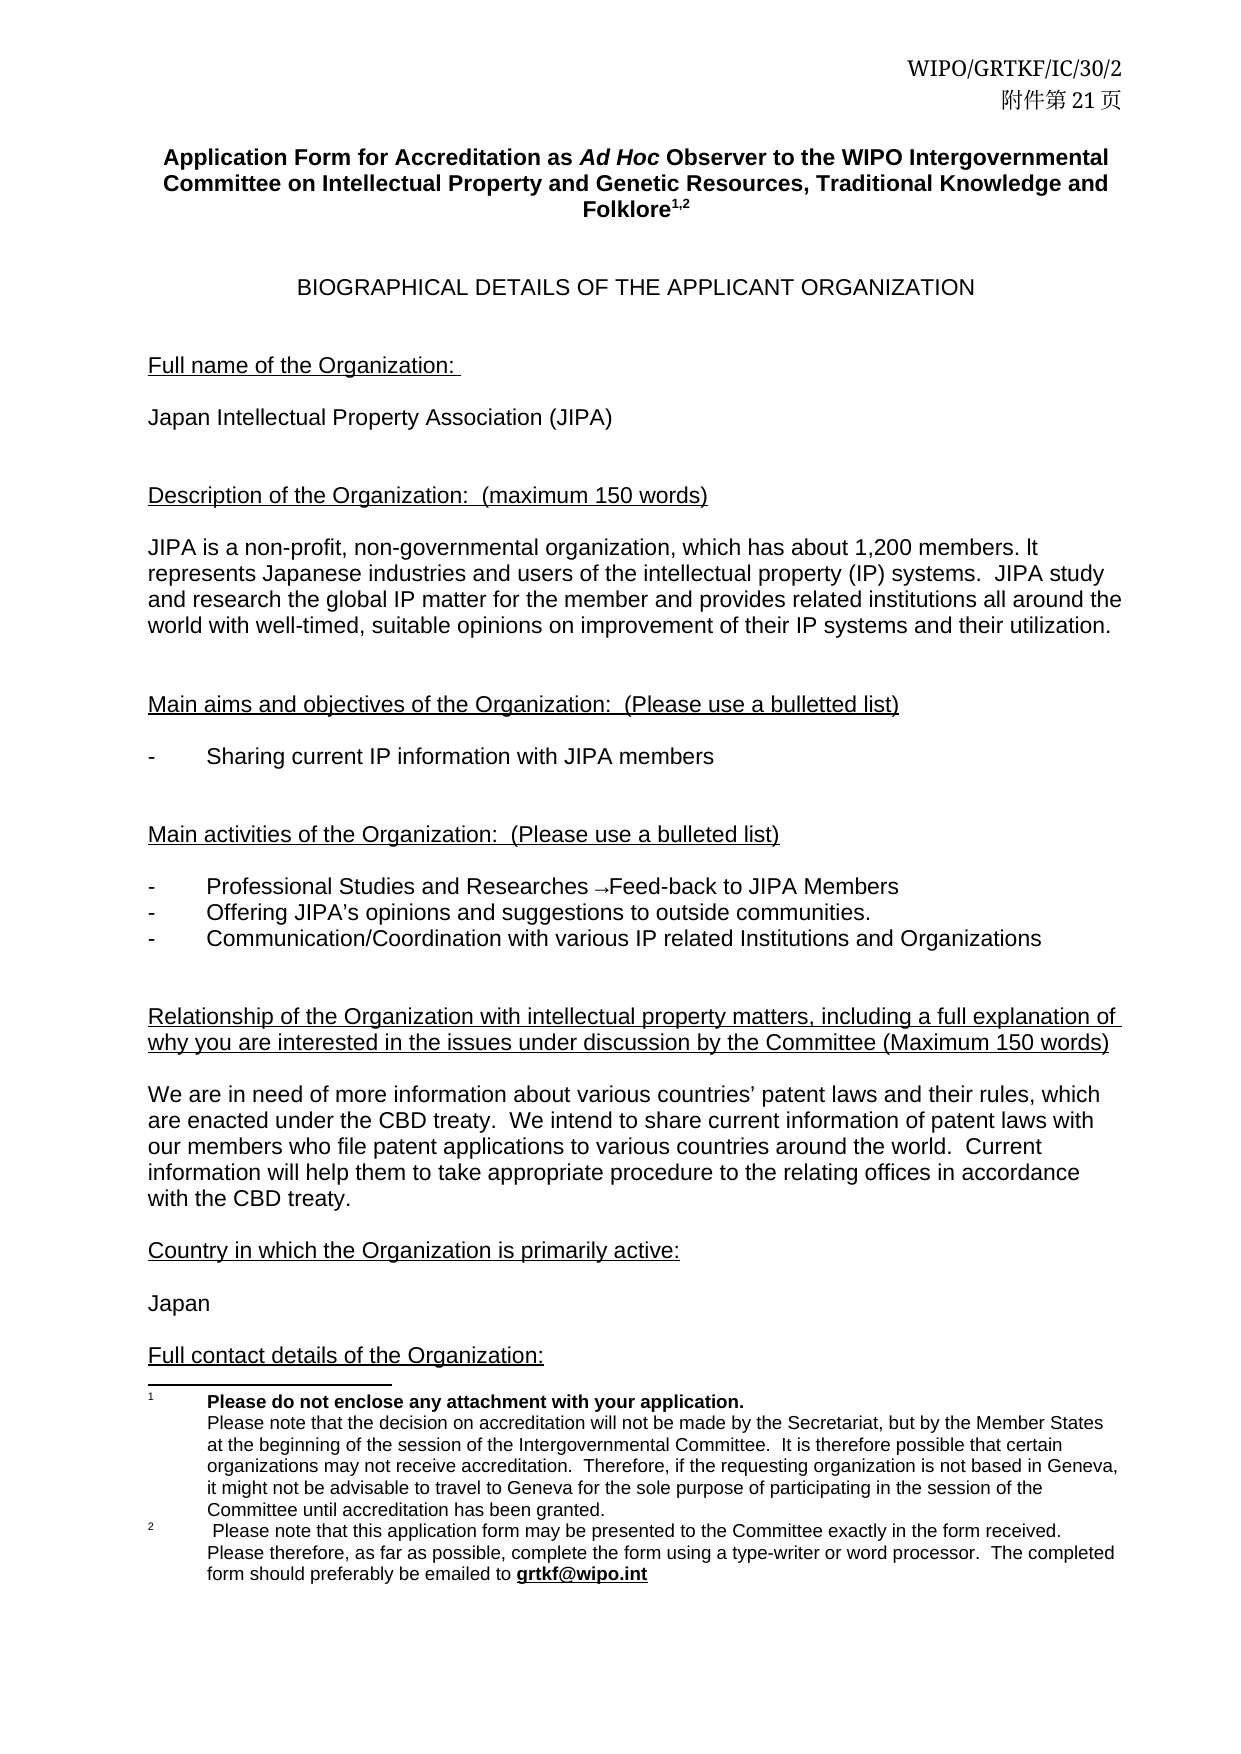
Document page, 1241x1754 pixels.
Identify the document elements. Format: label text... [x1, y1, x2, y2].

text - Sharing current IP information with JIPA members [148, 743, 1124, 769]
text - Communication/Coordination with various IP related Institutions and Organizations [148, 926, 1124, 952]
text Main aims and objectives of the Organization: (Please use a bulletted list) [148, 691, 1124, 717]
text Japan Intellectual Property Association (JIPA) [148, 405, 1124, 431]
text Japan [148, 1290, 1124, 1316]
text Full name of the Organization: [148, 353, 1124, 379]
text Country in which the Organization is primarily active: [148, 1238, 1124, 1264]
text Full contact details of the Organization: [148, 1342, 1124, 1368]
text BIOGRAPHICAL DETAILS OF THE APPLICANT ORGANIZATION [148, 274, 1124, 301]
text Relationship of the Organization with intellectual property matters, including a full explanation of why you are interested in the issues under discussion by the Committee (Maximum 150 words) [148, 1004, 1124, 1056]
text JIPA is a non-profit, non-governmental organization, which has about 1,200 members. lt represents Japanese industries and users of the intellectual property (IP) systems. JIPA study and research the global IP matter for the member and provides related institutions all around the world with well-timed, suitable opinions on improvement of their IP systems and their utilization. [148, 535, 1124, 639]
text Description of the Organization: (maximum 150 words) [148, 483, 1124, 509]
text - Professional Studies and Researches →Feed-back to JIPA Members [148, 873, 1124, 899]
text Main activities of the Organization: (Please use a bulleted list) [148, 821, 1124, 847]
text Application Form for Accreditation as Ad Hoc Observer to the WIPO Intergovernmental Committee on Intellectual Property and Genetic Resources, Traditional Knowledge and Folklore, [148, 144, 1124, 222]
text We are in need of more information about various countries’ patent laws and their rules, which are enacted under the CBD treaty. We intend to share current information of patent laws with our members who file patent applications to various countries around the world. Current information will help them to take appropriate procedure to the relating offices in accordance with the CBD treaty. [148, 1082, 1124, 1212]
text - Offering JIPA’s opinions and suggestions to outside communities. [148, 899, 1124, 926]
